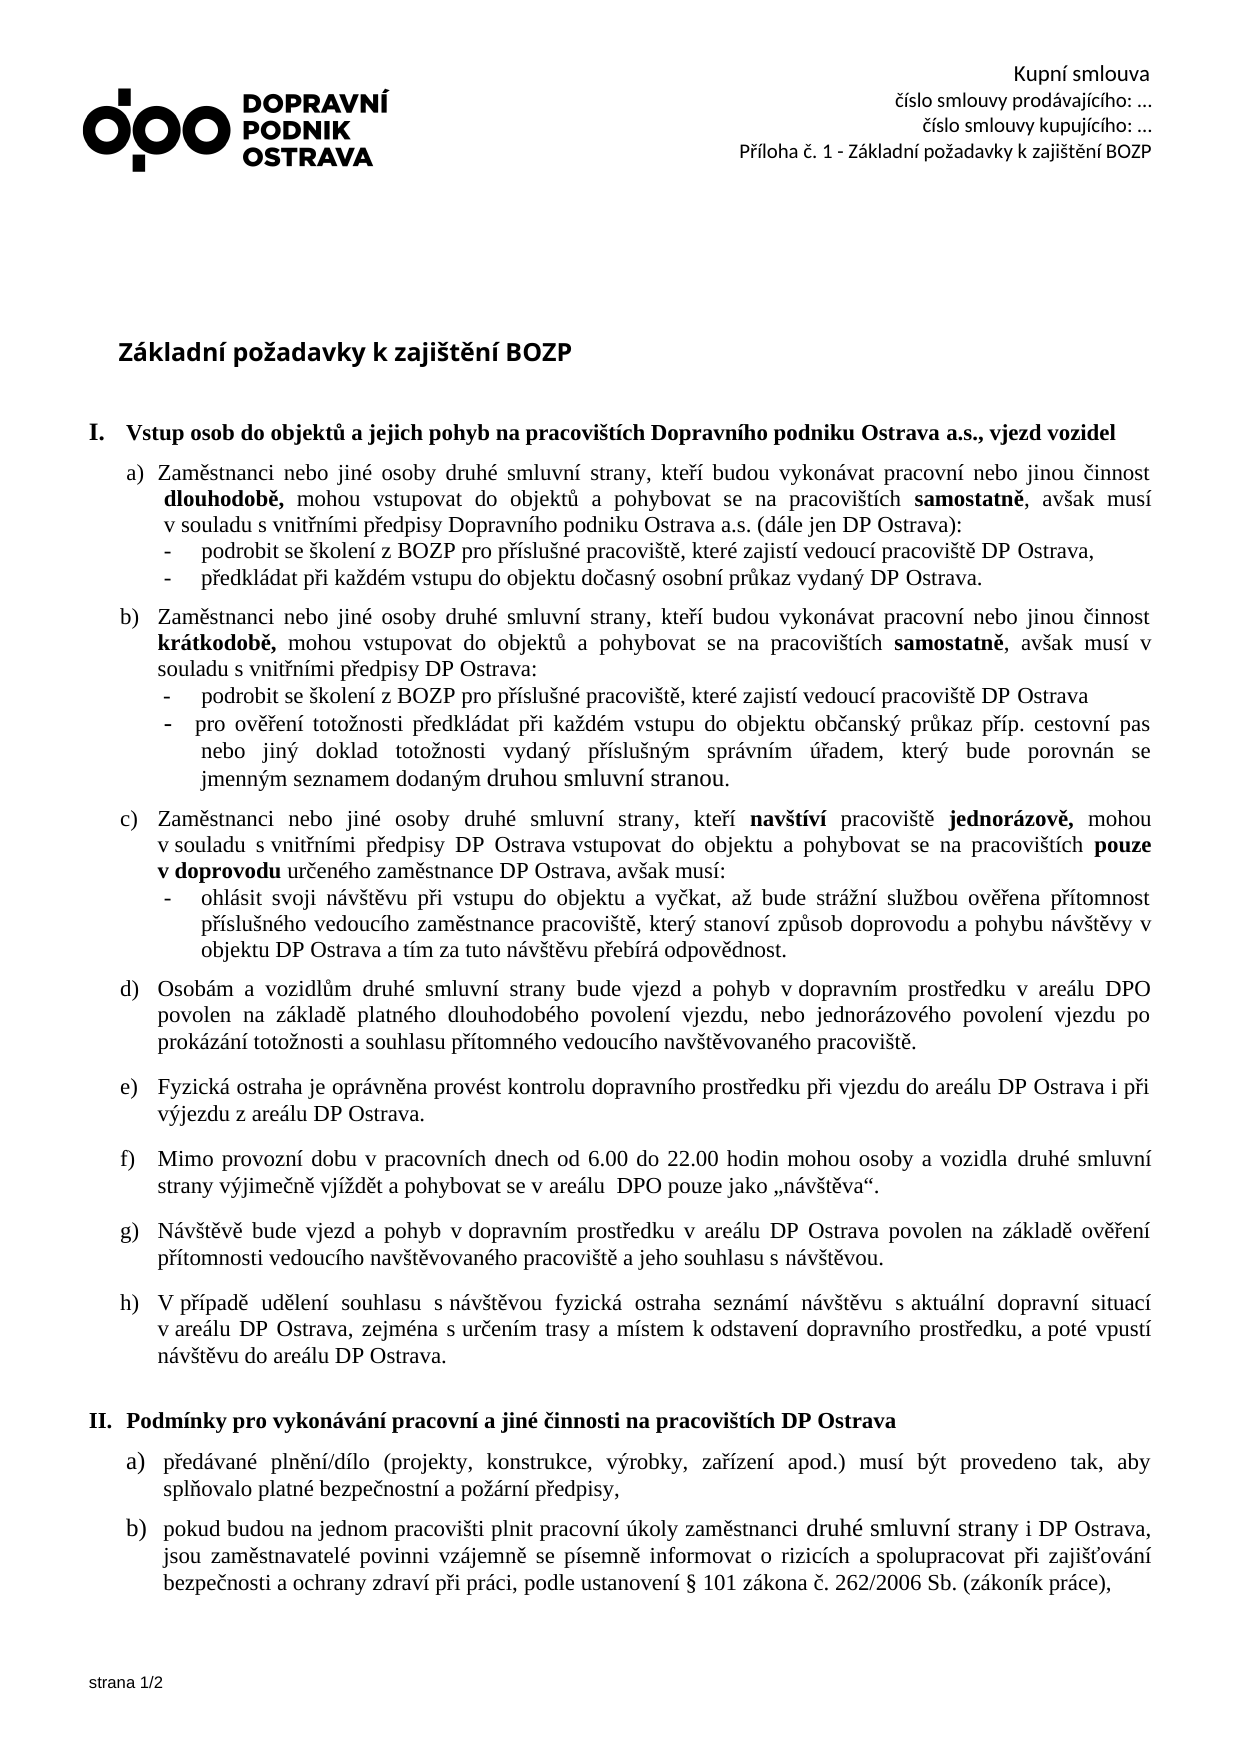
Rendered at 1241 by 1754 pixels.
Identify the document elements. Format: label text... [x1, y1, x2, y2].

text - podrobit se školení z BOZP pro příslušné pracoviště, které zajistí vedoucí pracoviště DP Ostrava [157, 682, 1152, 708]
list Zaměstnanci nebo jiné osoby druhé smluvní strany, kteří budou vykonávat pracovní nebo jinou činnost krátkodobě, mohou vstupovat do objektů a pohybovat se na pracovištích samostatně, avšak musí v souladu s vnitřními předpisy DP Ostrava: [120, 603, 1152, 682]
text - předkládat při každém vstupu do objektu dočasný osobní průkaz vydaný DP Ostrava. [164, 564, 1152, 590]
list Zaměstnanci nebo jiné osoby druhé smluvní strany, kteří budou vykonávat pracovní nebo jinou činnost dlouhodobě, mohou vstupovat do objektů a pohybovat se na pracovištích samostatně, avšak musí v souladu s vnitřními předpisy Dopravního podniku Ostrava a.s. (dále jen DP Ostrava): [126, 458, 1152, 538]
subtitle Základní požadavky k zajištění BOZP [118, 337, 1152, 367]
list pro ověření totožnosti předkládat při každém vstupu do objektu občanský průkaz příp. cestovní pas nebo jiný doklad totožnosti vydaný příslušným správním úřadem, který bude porovnán se jmenným seznamem dodaným druhou smluvní stranou. [164, 708, 1152, 792]
picture [82, 88, 390, 172]
list pokud budou na jednom pracovišti plnit pracovní úkoly zaměstnanci druhé smluvní strany i DP Ostrava, jsou zaměstnavatelé povinni vzájemně se písemně informovat o rizicích a spolupracovat při zajišťování bezpečnosti a ochrany zdraví při práci, podle ustanovení § 101 zákona č. 262/2006 Sb. (zákoník práce), [126, 1513, 1152, 1595]
list Mimo provozní dobu v pracovních dnech od 6.00 do 22.00 hodin mohou osoby a vozidla druhé smluvní strany výjimečně vjíždět a pohybovat se v areálu DPO pouze jako „návštěva“. [120, 1145, 1152, 1198]
list Osobám a vozidlům druhé smluvní strany bude vjezd a pohyb v dopravním prostředku v areálu DPO povolen na základě platného dlouhodobého povolení vjezdu, nebo jednorázového povolení vjezdu po prokázání totožnosti a souhlasu přítomného vedoucího navštěvovaného pracoviště. [120, 975, 1152, 1054]
text - ohlásit svoji návštěvu při vstupu do objektu a vyčkat, až bude strážní službou ověřena přítomnost příslušného vedoucího zaměstnance pracoviště, který stanoví způsob doprovodu a pohybu návštěvy v objektu DP Ostrava a tím za tuto návštěvu přebírá odpovědnost. [164, 884, 1152, 963]
list Fyzická ostraha je oprávněna provést kontrolu dopravního prostředku při vjezdu do areálu DP Ostrava i při výjezdu z areálu DP Ostrava. [120, 1073, 1152, 1126]
list Návštěvě bude vjezd a pohyb v dopravním prostředku v areálu DP Ostrava povolen na základě ověření přítomnosti vedoucího navštěvovaného pracoviště a jeho souhlasu s návštěvou. [120, 1217, 1152, 1270]
list V případě udělení souhlasu s návštěvou fyzická ostraha seznámí návštěvu s aktuální dopravní situací v areálu DP Ostrava, zejména s určením trasy a místem k odstavení dopravního prostředku, a poté vpustí návštěvu do areálu DP Ostrava. [120, 1289, 1152, 1368]
text II. Podmínky pro vykonávání pracovní a jiné činnosti na pracovištích DP Ostrava [89, 1407, 1152, 1433]
list předávané plnění/dílo (projekty, konstrukce, výrobky, zařízení apod.) musí být provedeno tak, aby splňovalo platné bezpečnostní a požární předpisy, [126, 1446, 1152, 1501]
text I. Vstup osob do objektů a jejich pohyb na pracovištích Dopravního podniku Ostrava a.s., vjezd vozidel [89, 417, 1152, 446]
list Zaměstnanci nebo jiné osoby druhé smluvní strany, kteří navštíví pracoviště jednorázově, mohou v souladu s vnitřními předpisy DP Ostrava vstupovat do objektu a pohybovat se na pracovištích pouze v doprovodu určeného zaměstnance DP Ostrava, avšak musí: [120, 804, 1152, 884]
text - podrobit se školení z BOZP pro příslušné pracoviště, které zajistí vedoucí pracoviště DP Ostrava, [164, 538, 1152, 564]
